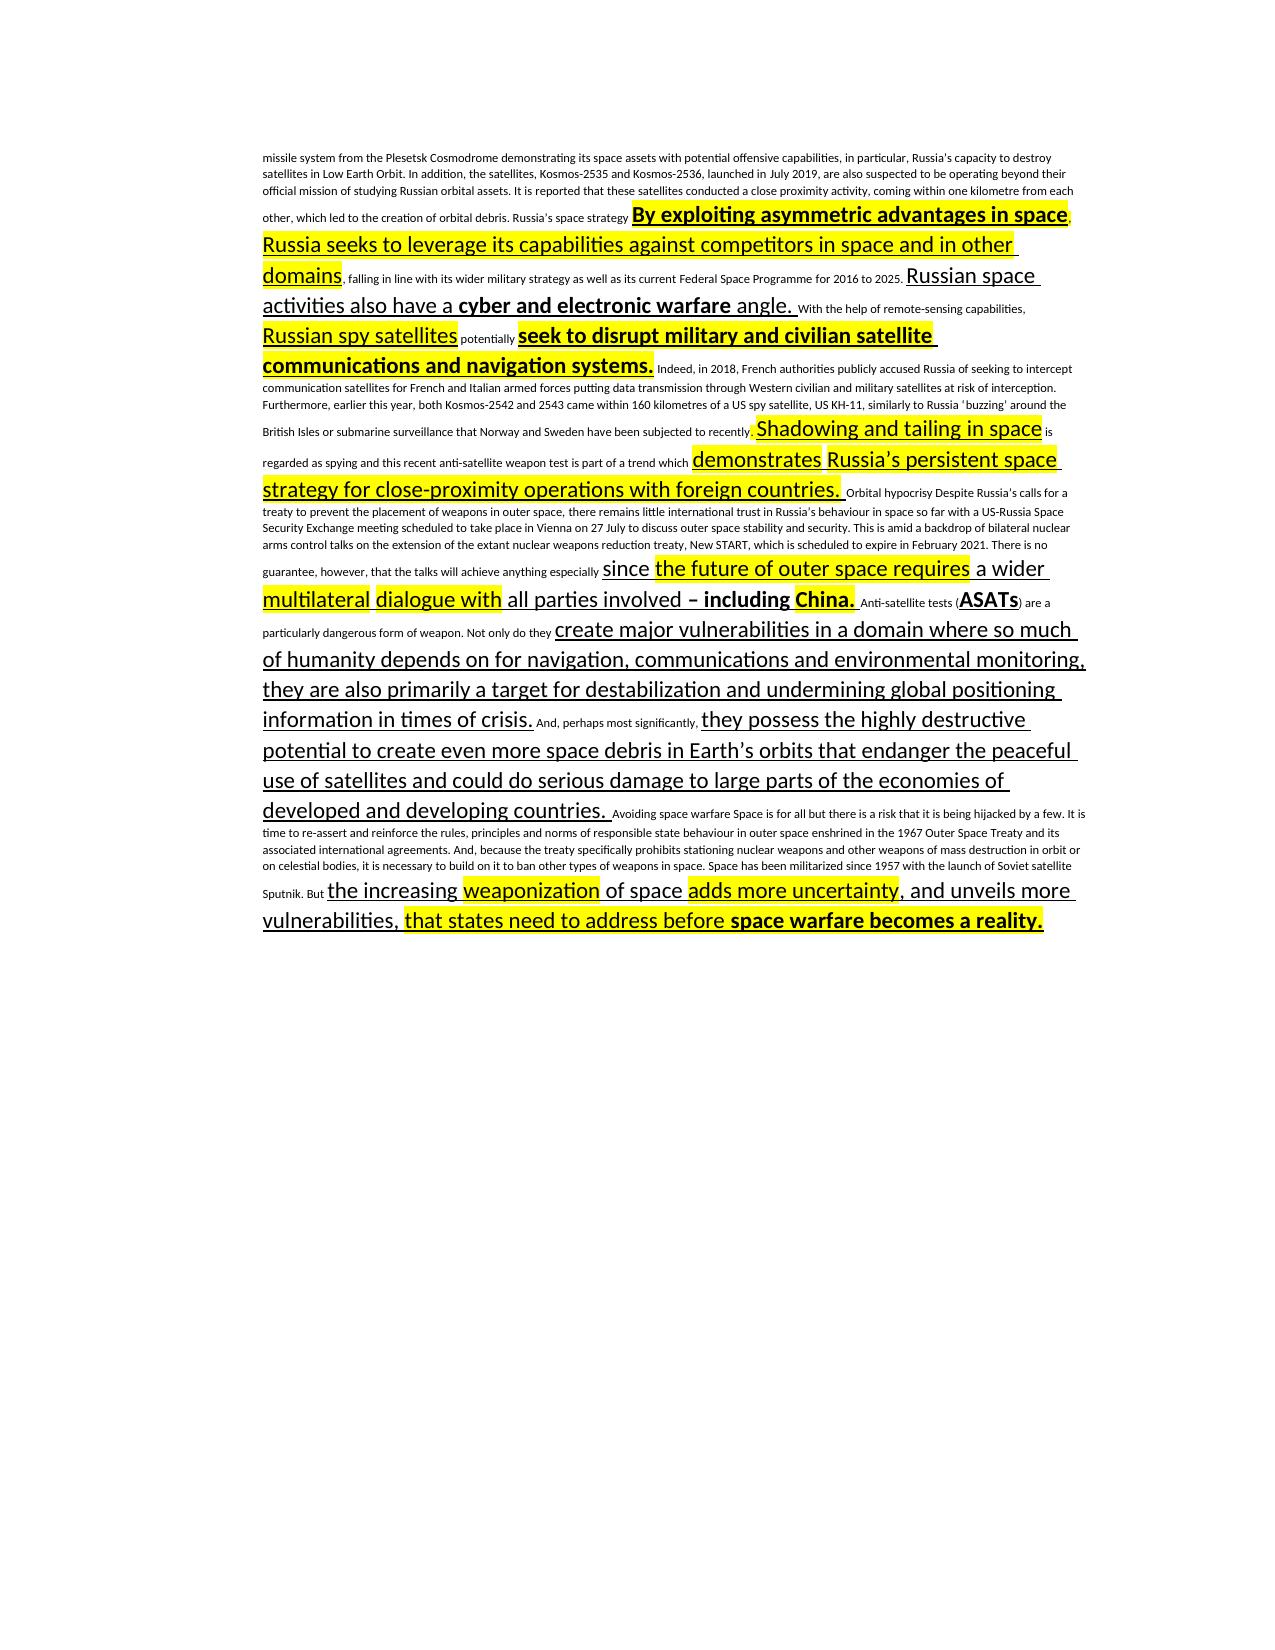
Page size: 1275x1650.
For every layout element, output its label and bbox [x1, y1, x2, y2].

text [262, 150, 1087, 934]
